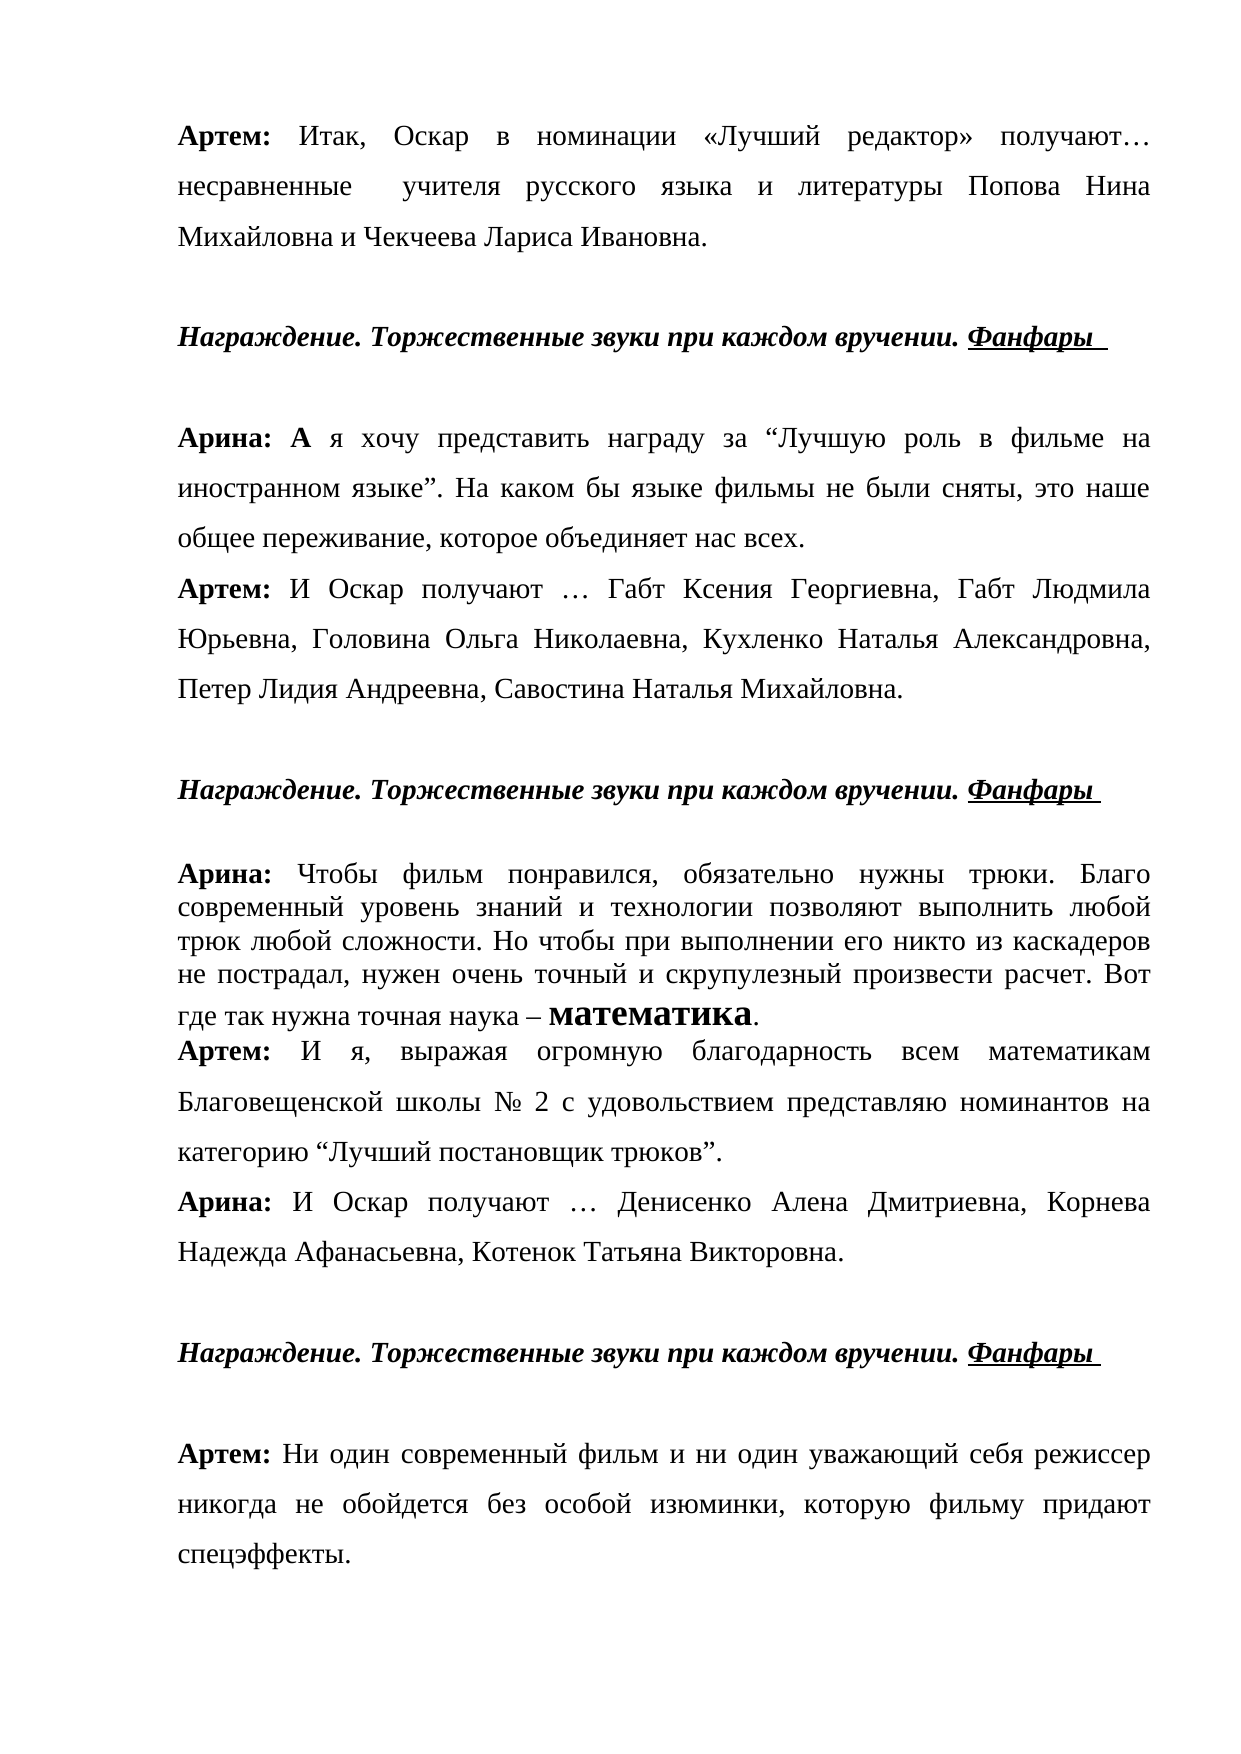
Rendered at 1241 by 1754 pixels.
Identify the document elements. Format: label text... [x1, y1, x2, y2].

text Награждение. Торжественные звуки при каждом вручении. Фанфары [177, 772, 1152, 806]
text Арина: И Оскар получают … Денисенко Алена Дмитриевна, Корнева Надежда Афанасьевна, Котенок Татьяна Викторовна. [177, 1184, 1152, 1268]
text Арина: А я хочу представить награду за “Лучшую роль в фильме на иностранном языке”. На каком бы языке фильмы не были сняты, это наше общее переживание, которое объединяет нас всех. [177, 420, 1152, 554]
text Арина: Чтобы фильм понравился, обязательно нужны трюки. Благо современный уровень знаний и технологии позволяют выполнить любой трюк любой сложности. Но чтобы при выполнении его никто из каскадеров не пострадал, нужен очень точный и скрупулезный произвести расчет. Вот где так нужна точная наука – математика. [177, 856, 1152, 1033]
text Артем: Итак, Оскар в номинации «Лучший редактор» получают… несравненные учителя русского языка и литературы Попова Нина Михайловна и Чекчеева Лариса Ивановна. [177, 118, 1152, 252]
text Артем: И Оскар получают … Габт Ксения Георгиевна, Габт Людмила Юрьевна, Головина Ольга Николаевна, Кухленко Наталья Александровна, Петер Лидия Андреевна, Савостина Наталья Михайловна. [177, 571, 1152, 705]
text Артем: Ни один современный фильм и ни один уважающий себя режиссер никогда не обойдется без особой изюминки, которую фильму придают спецэффекты. [177, 1436, 1152, 1570]
text Награждение. Торжественные звуки при каждом вручении. Фанфары [177, 319, 1152, 353]
text Артем: И я, выражая огромную благодарность всем математикам Благовещенской школы № 2 с удовольствием представляю номинантов на категорию “Лучший постановщик трюков”. [177, 1033, 1152, 1167]
text Награждение. Торжественные звуки при каждом вручении. Фанфары [177, 1335, 1152, 1369]
